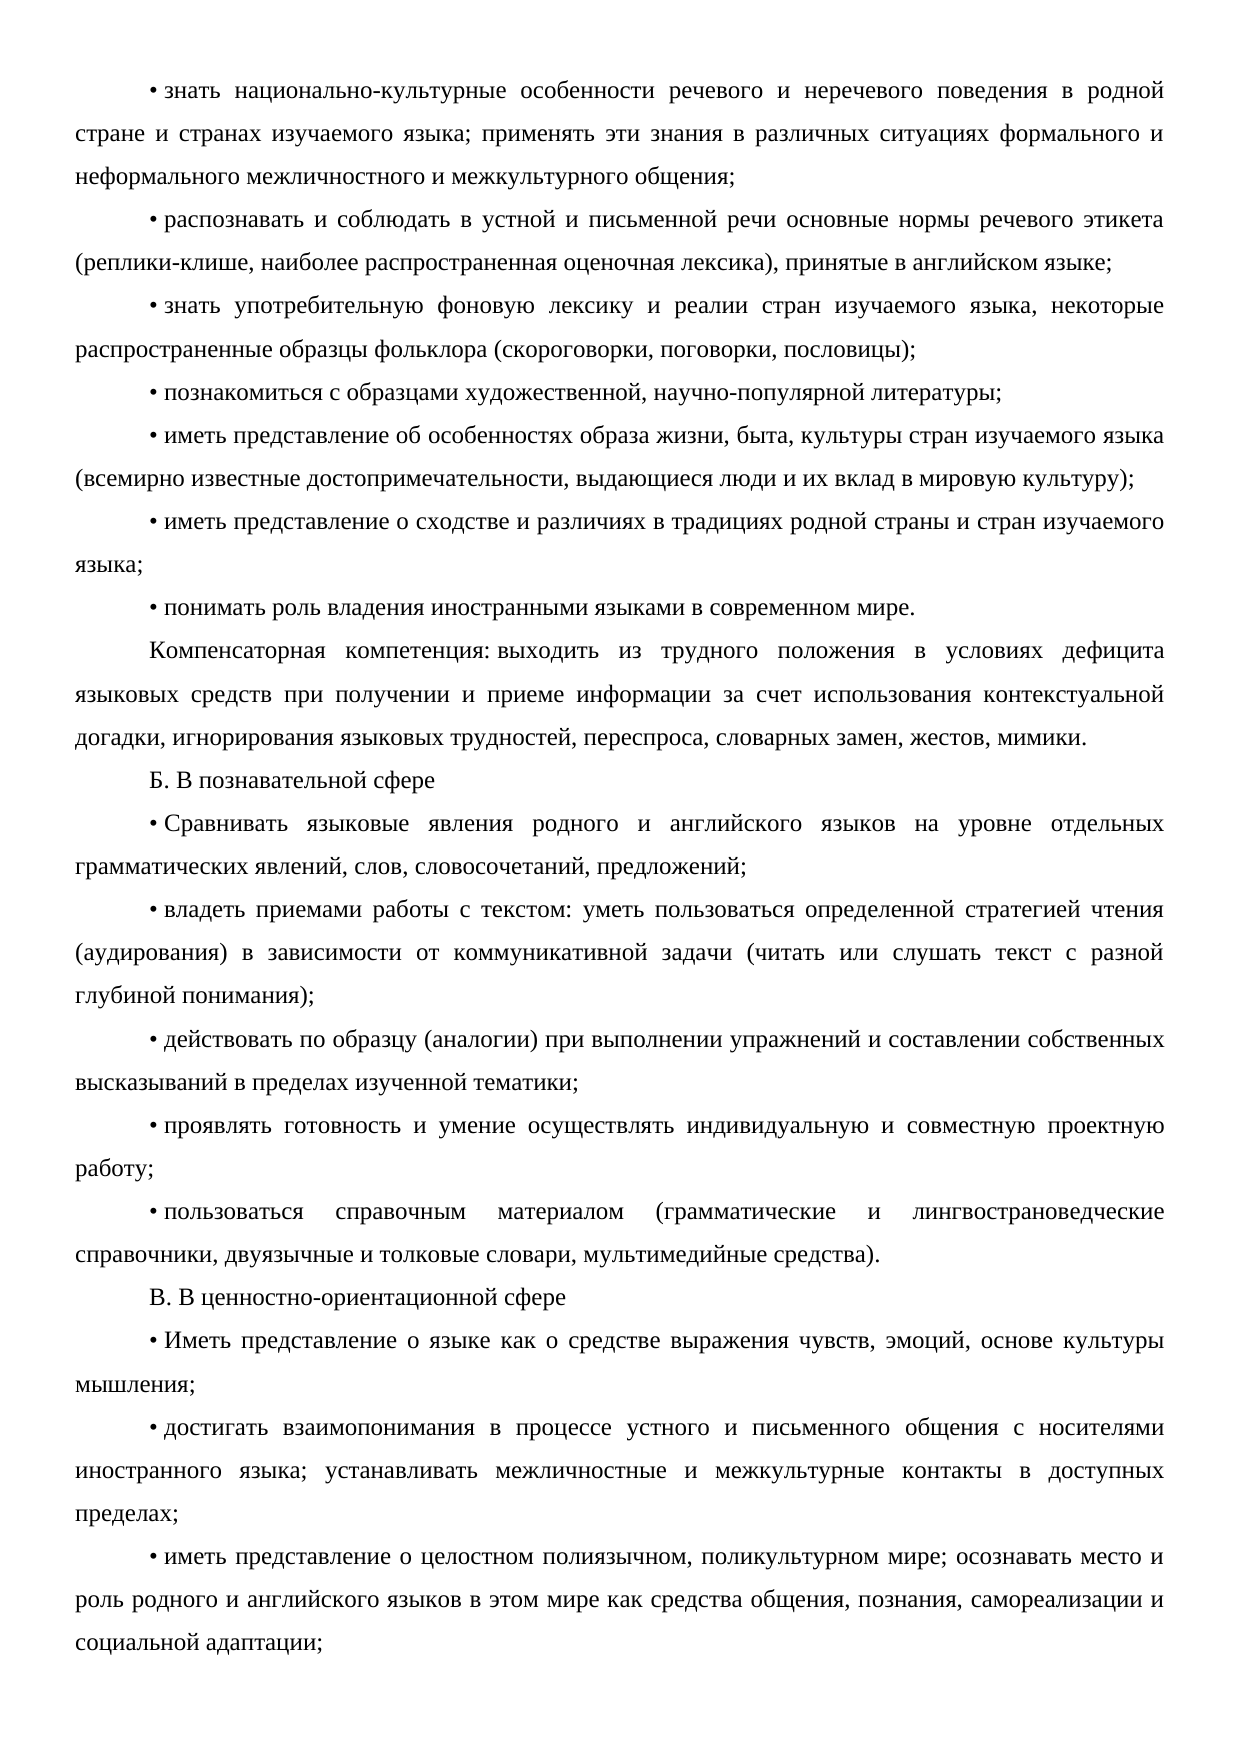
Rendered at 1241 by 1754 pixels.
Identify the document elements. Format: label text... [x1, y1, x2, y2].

text • иметь представление о целостном полиязычном, поликультурном мире; осознавать место и роль родного и английского языков в этом мире как средства общения, познания, самореализации и социальной адаптации; [75, 1541, 1165, 1656]
text Компенсаторная компетенция: выходить из трудного положения в условиях дефицита языковых средств при получении и приеме информации за счет использования контекстуальной догадки, игнорирования языковых трудностей, переспроса, словарных замен, жестов, мимики. [75, 636, 1165, 751]
text • действовать по образцу (аналогии) при выполнении упражнений и составлении собственных высказываний в пределах изученной тематики; [75, 1024, 1165, 1096]
text • Иметь представление о языке как о средстве выражения чувств, эмоций, основе культуры мышления; [75, 1326, 1165, 1397]
text • понимать роль владения иностранными языками в современном мире. [75, 592, 1165, 621]
text Б. В познавательной сфере [75, 765, 1165, 794]
text • владеть приемами работы с текстом: уметь пользоваться определенной стратегией чтения (аудирования) в зависимости от коммуникативной задачи (читать или слушать текст с разной глубиной понимания); [75, 894, 1165, 1009]
text • иметь представление об особенностях образа жизни, быта, культуры стран изучаемого языка (всемирно известные достопримечательности, выдающиеся люди и их вклад в мировую культуру); [75, 420, 1165, 492]
text • знать употребительную фоновую лексику и реалии стран изучаемого языка, некоторые распространенные образцы фольклора (скороговорки, поговорки, пословицы); [75, 291, 1165, 362]
text В. В ценностно-ориентационной сфере [75, 1282, 1165, 1311]
text • знать национально-культурные особенности речевого и неречевого поведения в родной стране и странах изучаемого языка; применять эти знания в различных ситуациях формального и неформального межличностного и межкультурного общения; [75, 75, 1165, 190]
text • пользоваться справочным материалом (грамматические и лингвострановедческие справочники, двуязычные и толковые словари, мультимедийные средства). [75, 1196, 1165, 1268]
text • распознавать и соблюдать в устной и письменной речи основные нормы речевого этикета (реплики-клише, наиболее распространенная оценочная лексика), принятые в английском языке; [75, 204, 1165, 276]
text • познакомиться с образцами художественной, научно-популярной литературы; [75, 377, 1165, 406]
text • достигать взаимопонимания в процессе устного и письменного общения с носителями иностранного языка; устанавливать межличностные и межкультурные контакты в доступных пределах; [75, 1412, 1165, 1527]
text • проявлять готовность и умение осуществлять индивидуальную и совместную проектную работу; [75, 1110, 1165, 1182]
text • Сравнивать языковые явления родного и английского языков на уровне отдельных грамматических явлений, слов, словосочетаний, предложений; [75, 808, 1165, 880]
text • иметь представление о сходстве и различиях в традициях родной страны и стран изучаемого языка; [75, 506, 1165, 578]
